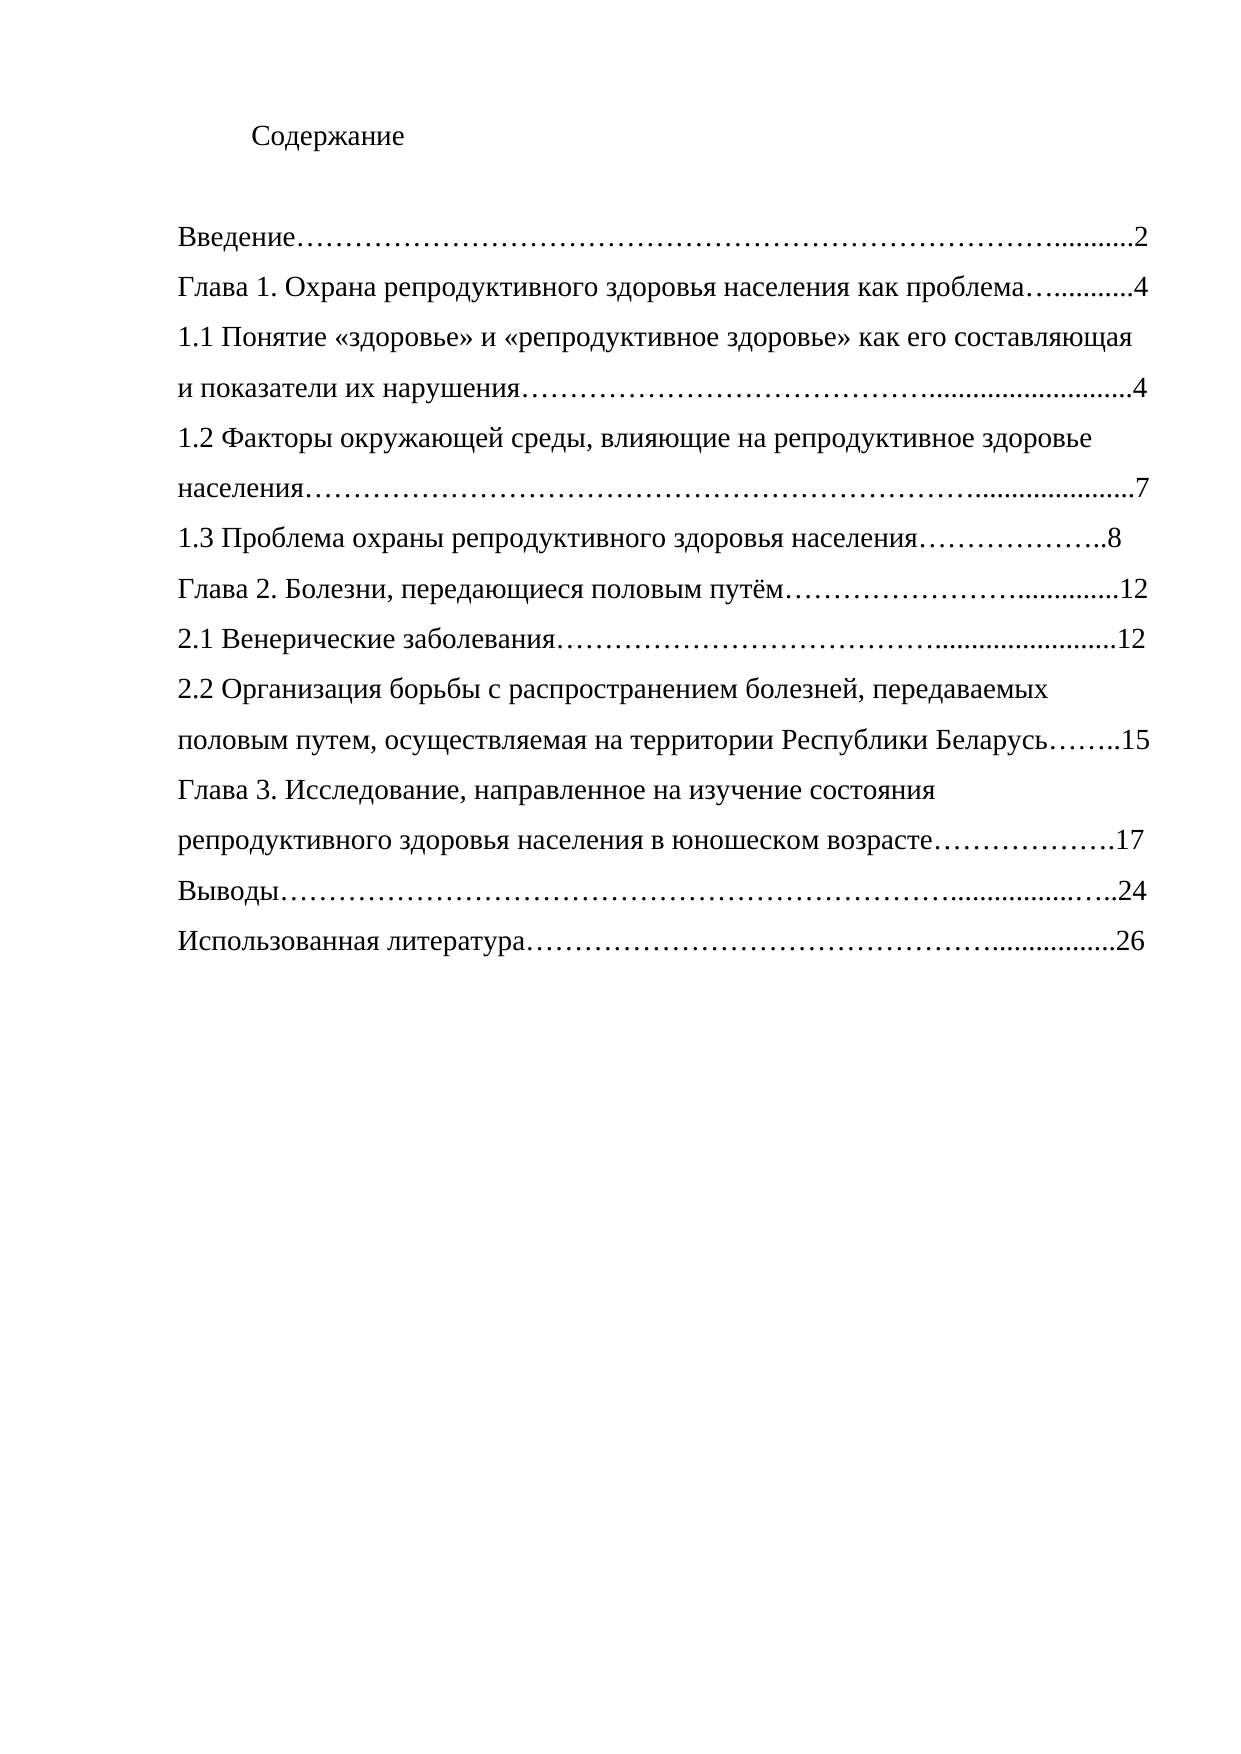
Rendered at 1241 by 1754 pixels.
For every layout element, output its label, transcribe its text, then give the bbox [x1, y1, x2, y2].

text 2.2 Организация борьбы с распространением болезней, передаваемых половым путем, осуществляемая на территории Республики Беларусь……..15 [177, 672, 1152, 755]
text 1.1 Понятие «здоровье» и «репродуктивное здоровье» как его составляющая и показатели их нарушения……………………………………............................4 [177, 319, 1152, 403]
text 1.3 Проблема охраны репродуктивного здоровья населения………………..8 [177, 521, 1152, 554]
text 2.1 Венерические заболевания………………………………….........................12 [177, 621, 1152, 655]
text Глава 3. Исследование, направленное на изучение состояния репродуктивного здоровья населения в юношеском возрасте……………….17 [177, 772, 1152, 856]
text 1.2 Факторы окружающей среды, влияющие на репродуктивное здоровье населения……………………………………………………………......................7 [177, 420, 1152, 504]
text Введение……………………………………………………………………...........2 [177, 219, 1152, 252]
text Глава 2. Болезни, передающиеся половым путём……………………..............12 [177, 571, 1152, 604]
text Использованная литература………………………………………….................26 [177, 923, 1152, 957]
text Содержание [177, 118, 1152, 152]
text Выводы…………………………………………………………….................…..24 [177, 873, 1152, 906]
text Глава 1. Охрана репродуктивного здоровья населения как проблема…...........4 [177, 269, 1152, 303]
